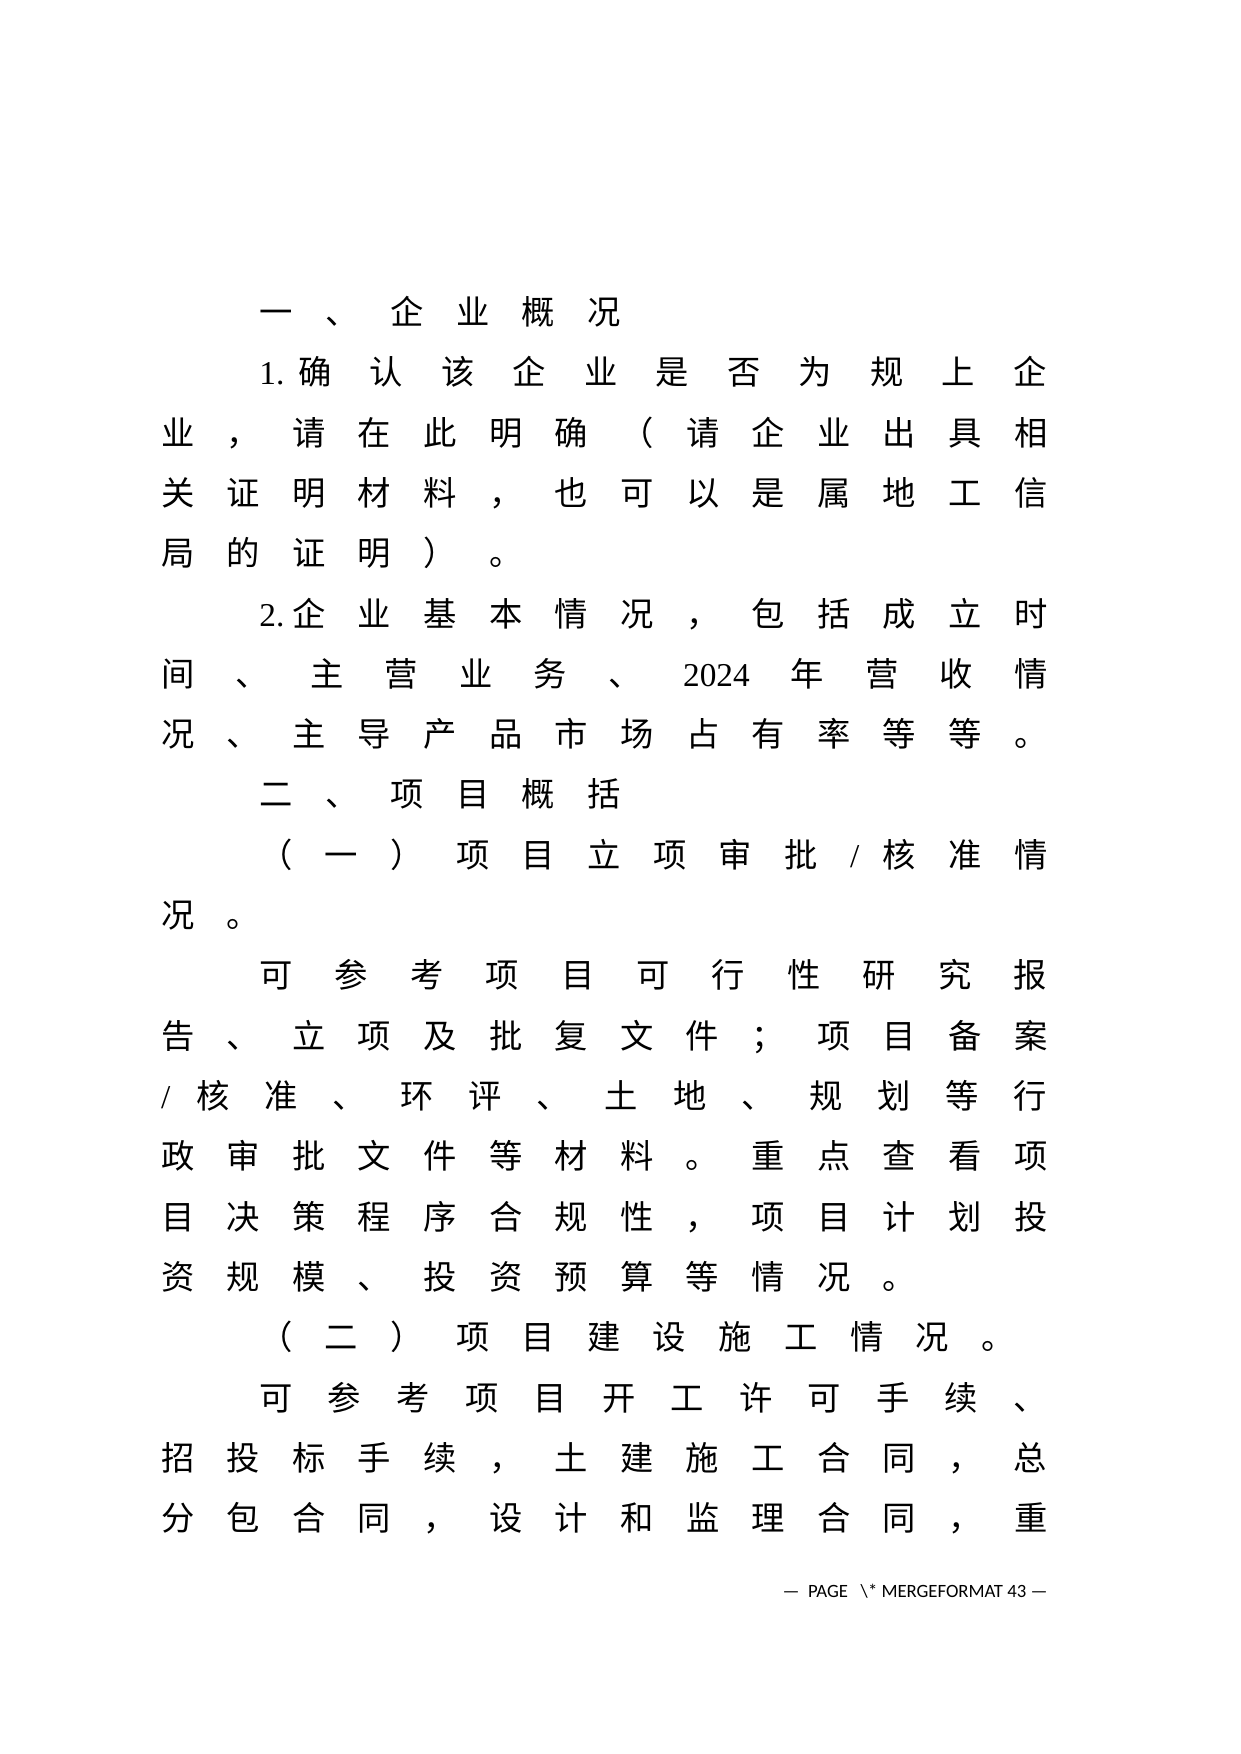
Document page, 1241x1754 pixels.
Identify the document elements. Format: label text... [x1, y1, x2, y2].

text 一、企业概况 [161, 280, 1079, 340]
text （二）项目建设施工情况。 [161, 1305, 1079, 1365]
text 2.企业基本情况，包括成立时间、主营业务、2024年营收情况、主导产品市场占有率等等。 [161, 581, 1079, 762]
text （一）项目立项审批/核准情况。 [161, 822, 1079, 943]
text 可参考项目可行性研究报告、立项及批复文件；项目备案/核准、环评、土地、规划等行政审批文件等材料。重点查看项目决策程序合规性，项目计划投资规模、投资预算等情况。 [161, 943, 1079, 1305]
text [161, 1365, 1079, 1546]
text 1.确认该企业是否为规上企业，请在此明确（请企业出具相关证明材料，也可以是属地工信局的证明）。 [161, 340, 1079, 581]
text 二、项目概括 [161, 762, 1079, 822]
